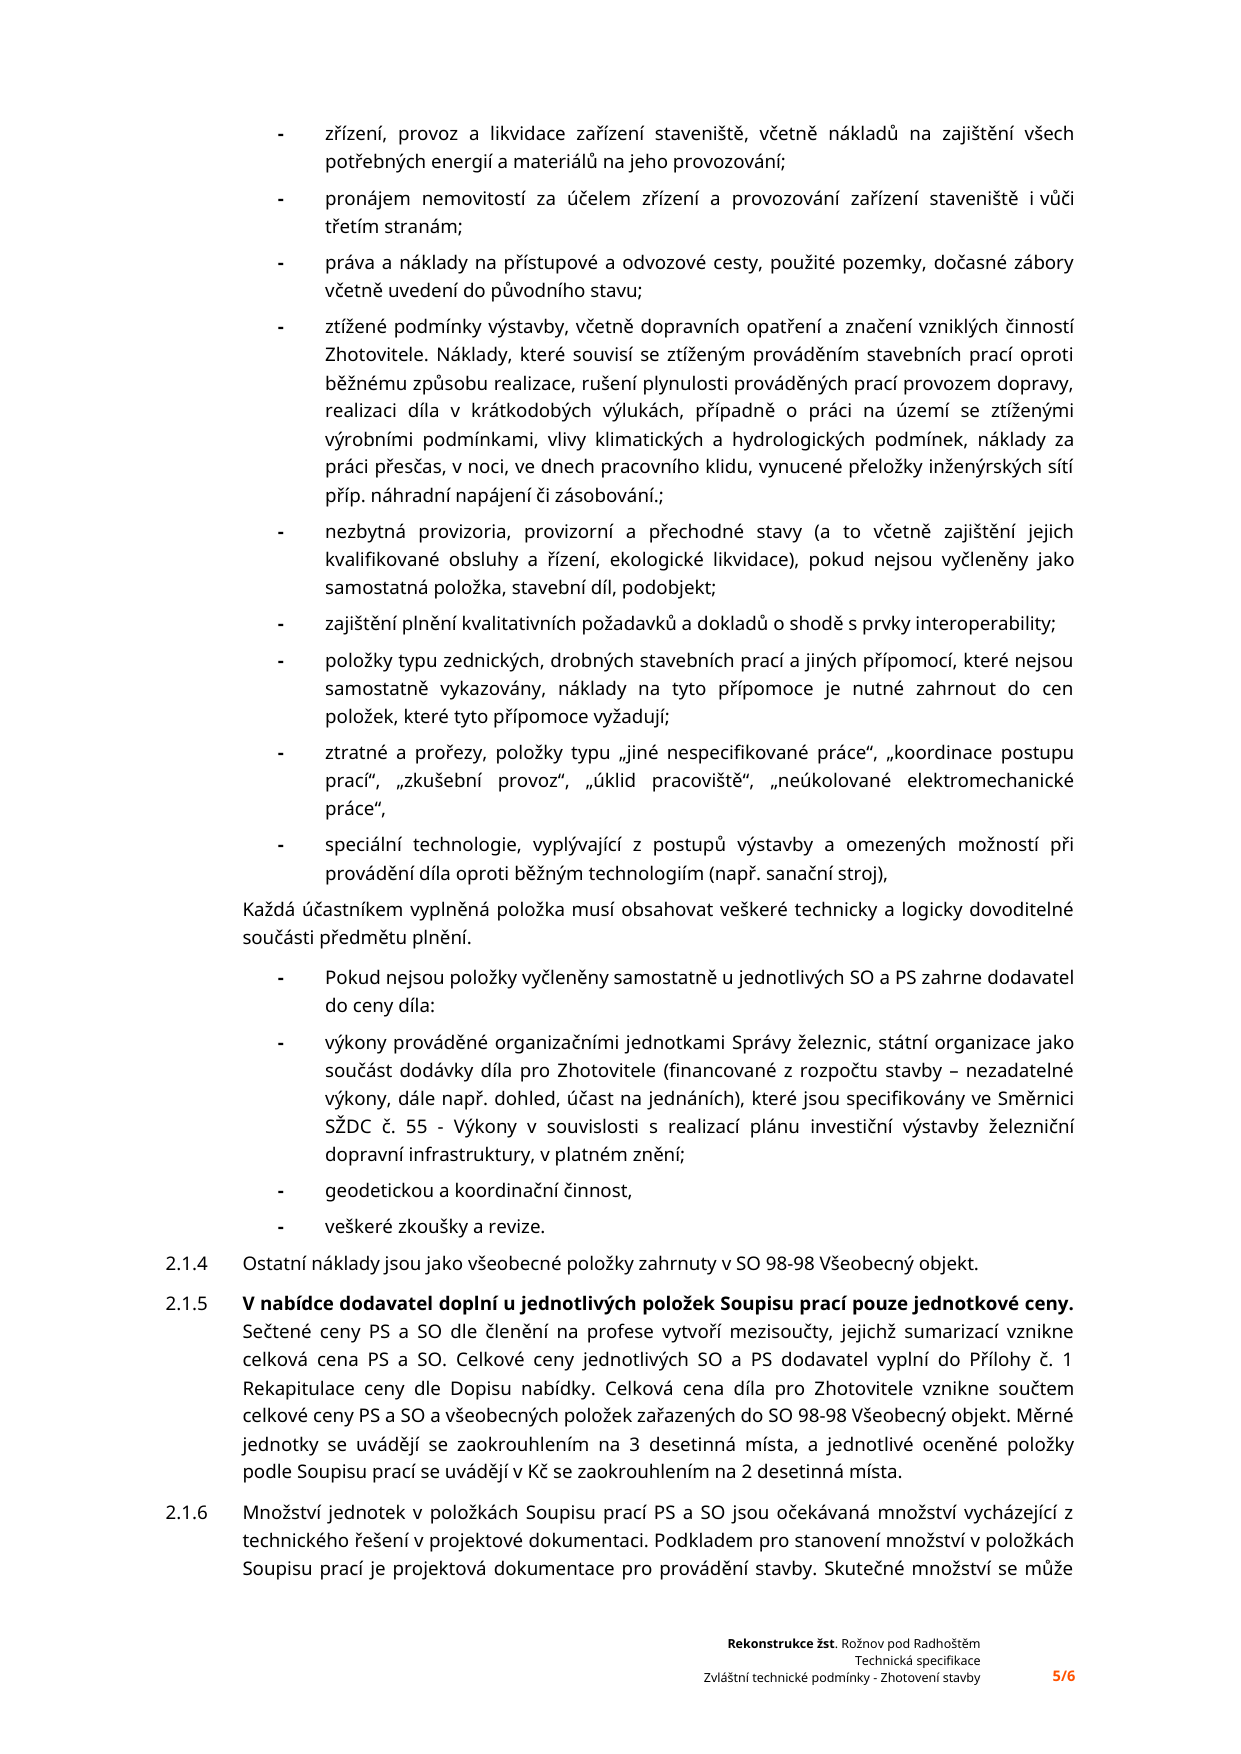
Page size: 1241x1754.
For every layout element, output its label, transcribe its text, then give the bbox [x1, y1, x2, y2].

text výkony prováděné organizačními jednotkami Správy železnic, státní organizace jako součást dodávky díla pro Zhotovitele (financované z rozpočtu stavby – nezadatelné výkony, dále např. dohled, účast na jednáních), které jsou specifikovány ve Směrnici SŽDC č. 55 - Výkony v souvislosti s realizací plánu investiční výstavby železniční dopravní infrastruktury, v platném znění; [278, 1029, 1075, 1167]
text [165, 1499, 1075, 1581]
text ztratné a prořezy, položky typu „jiné nespecifikované práce“, „koordinace postupu prací“, „zkušební provoz“, „úklid pracoviště“, „neúkolované elektromechanické práce“, [278, 739, 1075, 821]
text Pokud nejsou položky vyčleněny samostatně u jednotlivých SO a PS zahrne dodavatel do ceny díla: [278, 965, 1075, 1018]
text V nabídce dodavatel doplní u jednotlivých položek Soupisu prací pouze jednotkové ceny. Sečtené ceny PS a SO dle členění na profese vytvoří mezisoučty, jejichž sumarizací vznikne celková cena PS a SO. Celkové ceny jednotlivých SO a PS dodavatel vyplní do Přílohy č. 1 Rekapitulace ceny dle Dopisu nabídky. Celková cena díla pro Zhotovitele vznikne součtem celkové ceny PS a SO a všeobecných položek zařazených do SO 98-98 Všeobecný objekt. Měrné jednotky se uvádějí se zaokrouhlením na 3 desetinná místa, a jednotlivé oceněné položky podle Soupisu prací se uvádějí v Kč se zaokrouhlením na 2 desetinná místa. [165, 1291, 1075, 1484]
text položky typu zednických, drobných stavebních prací a jiných přípomocí, které nejsou samostatně vykazovány, náklady na tyto přípomoce je nutné zahrnout do cen položek, které tyto přípomoce vyžadují; [278, 647, 1075, 728]
text pronájem nemovitostí za účelem zřízení a provozování zařízení staveniště i vůči třetím stranám; [278, 185, 1075, 238]
text práva a náklady na přístupové a odvozové cesty, použité pozemky, dočasné zábory včetně uvedení do původního stavu; [278, 249, 1075, 303]
text veškeré zkoušky a revize. [278, 1214, 1075, 1239]
text geodetickou a koordinační činnost, [278, 1177, 1075, 1203]
text zřízení, provoz a likvidace zařízení staveniště, včetně nákladů na zajištění všech potřebných energií a materiálů na jeho provozování; [278, 121, 1075, 174]
text ztížené podmínky výstavby, včetně dopravních opatření a značení vzniklých činností Zhotovitele. Náklady, které souvisí se ztíženým prováděním stavebních prací oproti běžnému způsobu realizace, rušení plynulosti prováděných prací provozem dopravy, realizaci díla v krátkodobých výlukách, případně o práci na území se ztíženými výrobními podmínkami, vlivy klimatických a hydrologických podmínek, náklady za práci přesčas, v noci, ve dnech pracovního klidu, vynucené přeložky inženýrských sítí příp. náhradní napájení či zásobování.; [278, 314, 1075, 507]
text speciální technologie, vyplývající z postupů výstavby a omezených možností při provádění díla oproti běžným technologiím (např. sanační stroj), [278, 832, 1075, 885]
text zajištění plnění kvalitativních požadavků a dokladů o shodě s prvky interoperability; [278, 611, 1075, 636]
text Každá účastníkem vyplněná položka musí obsahovat veškeré technicky a logicky dovoditelné součásti předmětu plnění. [242, 896, 1075, 950]
text Ostatní náklady jsou jako všeobecné položky zahrnuty v SO 98-98 Všeobecný objekt. [165, 1250, 1075, 1276]
text nezbytná provizoria, provizorní a přechodné stavy (a to včetně zajištění jejich kvalifikované obsluhy a řízení, ekologické likvidace), pokud nejsou vyčleněny jako samostatná položka, stavební díl, podobjekt; [278, 518, 1075, 600]
